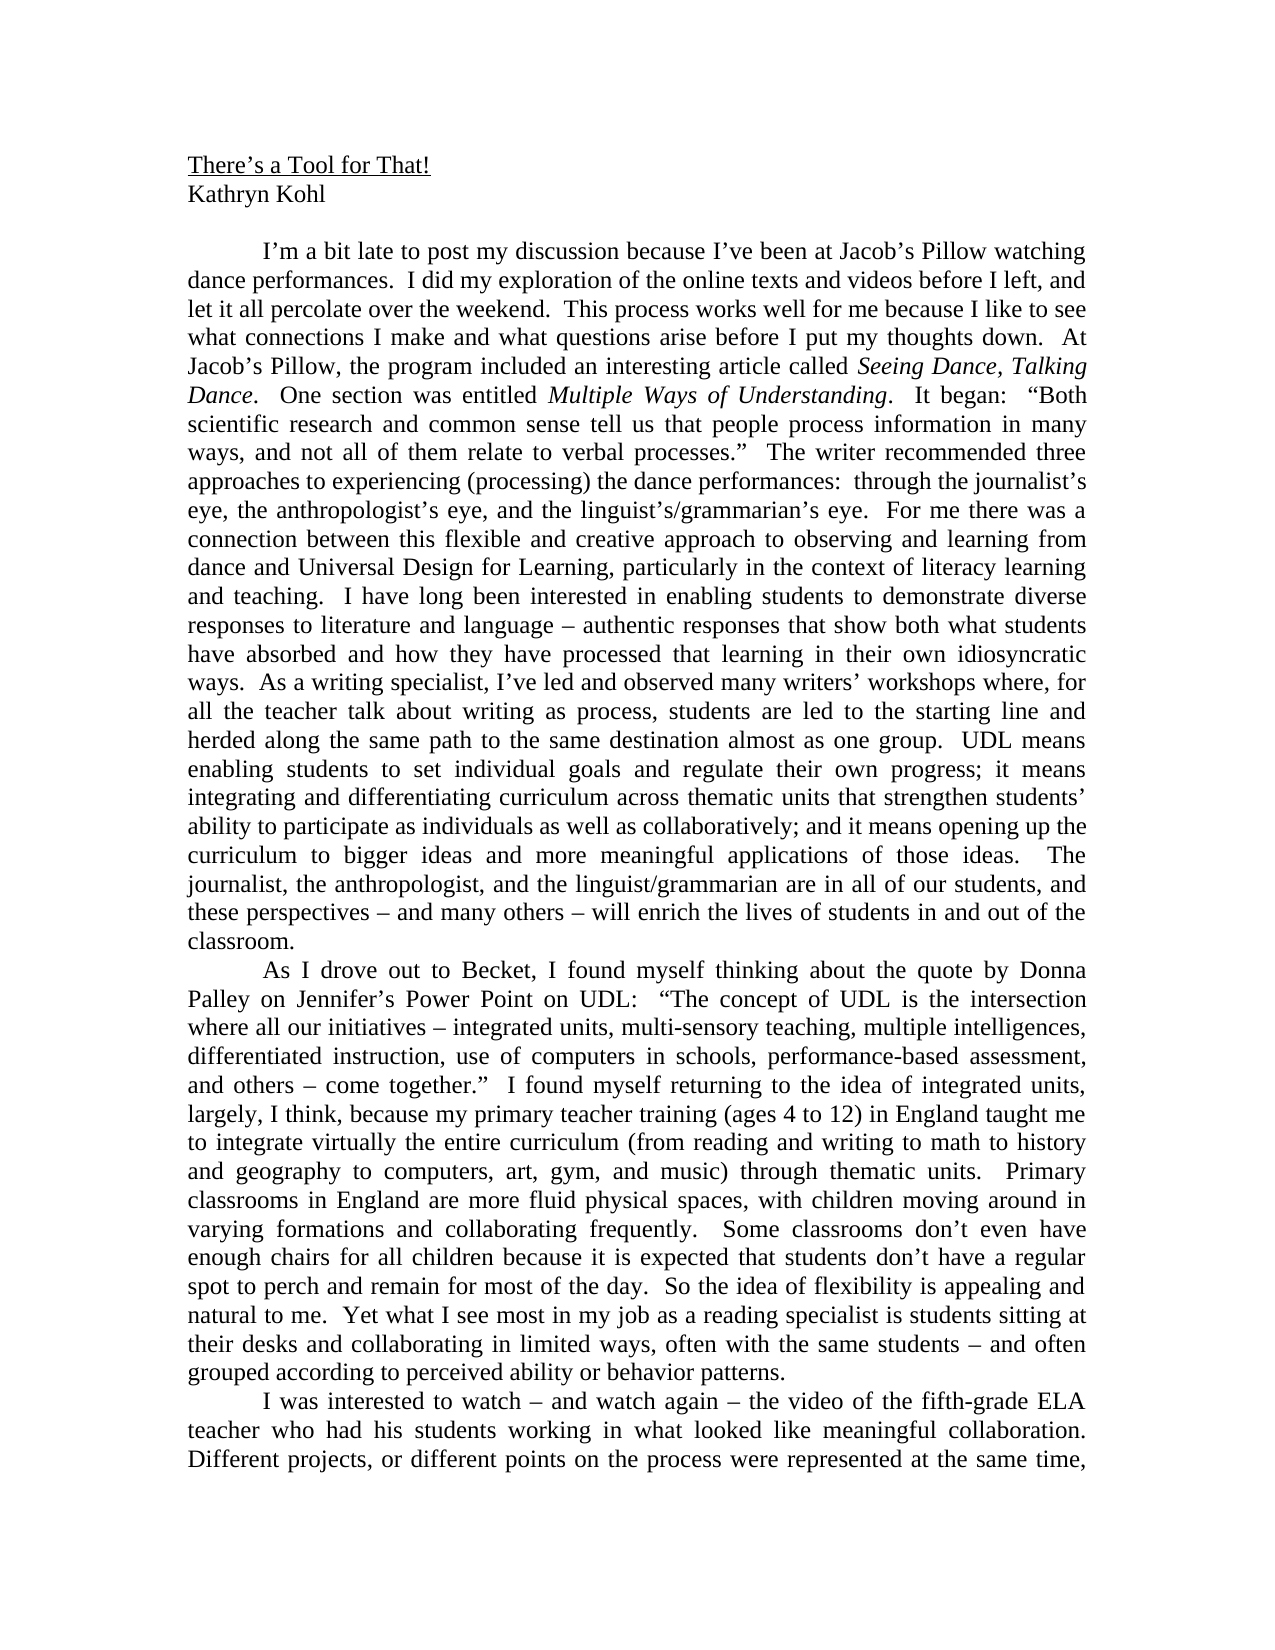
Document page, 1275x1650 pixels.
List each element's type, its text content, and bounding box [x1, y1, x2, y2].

text Kathryn Kohl [187, 179, 1087, 207]
text I’m a bit late to post my discussion because I’ve been at Jacob’s Pillow watching dance performances. I did my exploration of the online texts and videos before I left, and let it all percolate over the weekend. This process works well for me because I like to see what connections I make and what questions arise before I put my thoughts down. At Jacob’s Pillow, the program included an interesting article called Seeing Dance, Talking Dance. One section was entitled Multiple Ways of Understanding. It began: “Both scientific research and common sense tell us that people process information in many ways, and not all of them relate to verbal processes.” The writer recommended three approaches to experiencing (processing) the dance performances: through the journalist’s eye, the anthropologist’s eye, and the linguist’s/grammarian’s eye. For me there was a connection between this flexible and creative approach to observing and learning from dance and Universal Design for Learning, particularly in the context of literacy learning and teaching. I have long been interested in enabling students to demonstrate diverse responses to literature and language – authentic responses that show both what students have absorbed and how they have processed that learning in their own idiosyncratic ways. As a writing specialist, I’ve led and observed many writers’ workshops where, for all the teacher talk about writing as process, students are led to the starting line and herded along the same path to the same destination almost as one group. UDL means enabling students to set individual goals and regulate their own progress; it means integrating and differentiating curriculum across thematic units that strengthen students’ ability to participate as individuals as well as collaboratively; and it means opening up the curriculum to bigger ideas and more meaningful applications of those ideas. The journalist, the anthropologist, and the linguist/grammarian are in all of our students, and these perspectives – and many others – will enrich the lives of students in and out of the classroom. [187, 236, 1087, 955]
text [187, 1386, 1087, 1472]
text There’s a Tool for That! [187, 150, 1087, 179]
text As I drove out to Becket, I found myself thinking about the quote by Donna Palley on Jennifer’s Power Point on UDL: “The concept of UDL is the intersection where all our initiatives – integrated units, multi-sensory teaching, multiple intelligences, differentiated instruction, use of computers in schools, performance-based assessment, and others – come together.” I found myself returning to the idea of integrated units, largely, I think, because my primary teacher training (ages 4 to 12) in England taught me to integrate virtually the entire curriculum (from reading and writing to math to history and geography to computers, art, gym, and music) through thematic units. Primary classrooms in England are more fluid physical spaces, with children moving around in varying formations and collaborating frequently. Some classrooms don’t even have enough chairs for all children because it is expected that students don’t have a regular spot to perch and remain for most of the day. So the idea of flexibility is appealing and natural to me. Yet what I see most in my job as a reading specialist is students sitting at their desks and collaborating in limited ways, often with the same students – and often grouped according to perceived ability or behavior patterns. [187, 955, 1087, 1386]
